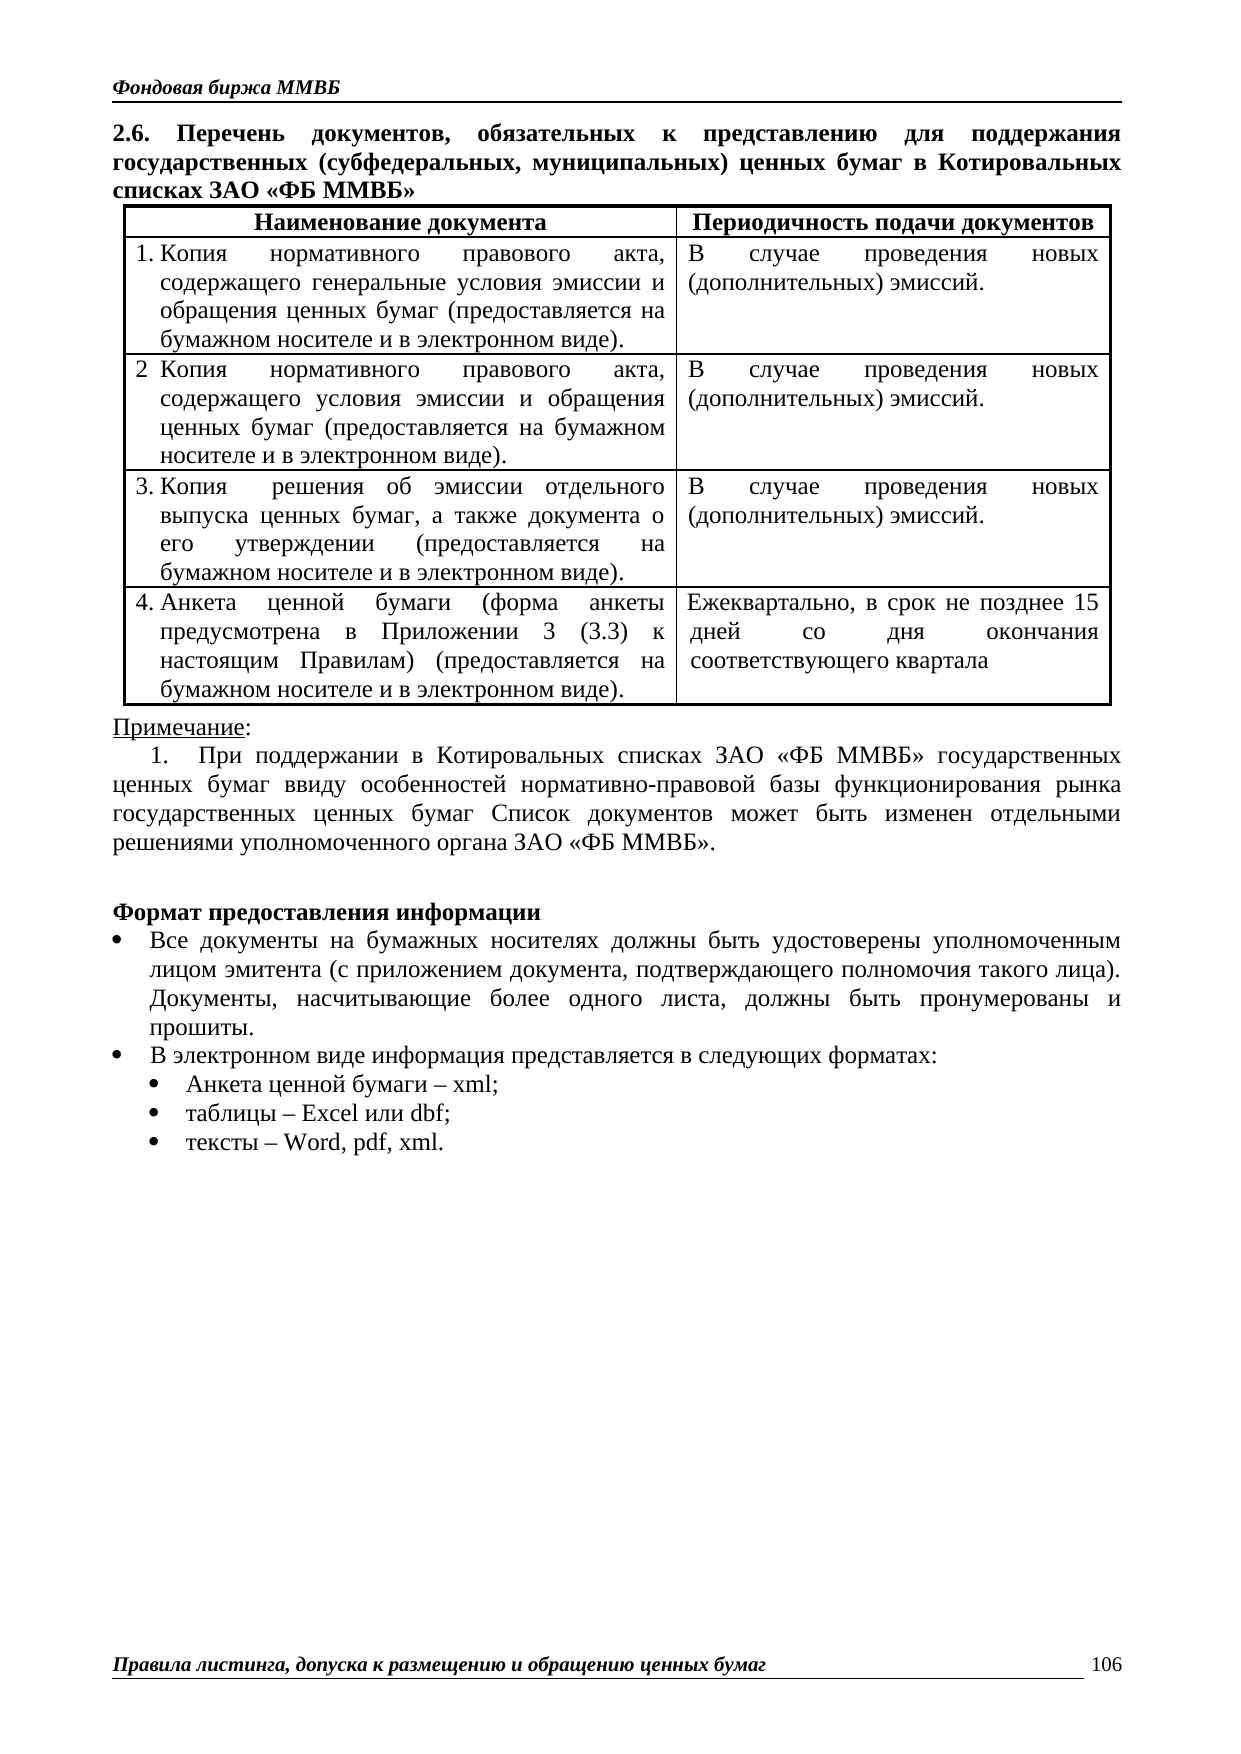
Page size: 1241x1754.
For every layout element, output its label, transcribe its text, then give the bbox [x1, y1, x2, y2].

list таблицы – Excel или dbf; [149, 1098, 1122, 1127]
text Примечание: [112, 712, 1122, 741]
list В электронном виде информация представляется в следующих форматах: [112, 1041, 1122, 1069]
table_cell 1. Копия нормативного правового акта, содержащего генеральные условия эмиссии и обращения ценных бумаг (предоставляется на бумажном носителе и в электронном виде). [126, 238, 676, 353]
table_cell В случае проведения новых (дополнительных) эмиссий. [677, 355, 1109, 469]
table_cell Ежеквартально, в срок не позднее 15 дней со дня окончания соответствующего квартала [677, 588, 1109, 702]
table_header Периодичность подачи документов [677, 208, 1109, 236]
list Анкета ценной бумаги – xml; [149, 1069, 1122, 1098]
table_cell 2 Копия нормативного правового акта, содержащего условия эмиссии и обращения ценных бумаг (предоставляется на бумажном носителе и в электронном виде). [126, 355, 676, 469]
list тексты – Word, pdf, xml. [149, 1127, 1122, 1156]
list При поддержании в Котировальных списках ЗАО «ФБ ММВБ» государственных ценных бумаг ввиду особенностей нормативно-правовой базы функционирования рынка государственных ценных бумаг Список документов может быть изменен отдельными решениями уполномоченного органа ЗАО «ФБ ММВБ». [112, 741, 1122, 856]
table_header Наименование документа [126, 208, 676, 236]
list Формат предоставления информации [112, 897, 1122, 926]
subtitle 2.6. Перечень документов, обязательных к представлению для поддержания государственных (субфедеральных, муниципальных) ценных бумаг в Котировальных списках ЗАО «ФБ ММВБ» [112, 118, 1122, 204]
table_cell 3. Копия решения об эмиссии отдельного выпуска ценных бумаг, а также документа о его утверждении (предоставляется на бумажном носителе и в электронном виде). [126, 471, 676, 586]
table_cell 4. Анкета ценной бумаги (форма анкеты предусмотрена в Приложении 3 (3.3) к настоящим Правилам) (предоставляется на бумажном носителе и в электронном виде). [126, 588, 676, 702]
table_cell В случае проведения новых (дополнительных) эмиссий. [677, 471, 1109, 586]
table_cell В случае проведения новых (дополнительных) эмиссий. [677, 238, 1109, 353]
list Все документы на бумажных носителях должны быть удостоверены уполномоченным лицом эмитента (с приложением документа, подтверждающего полномочия такого лица). Документы, насчитывающие более одного листа, должны быть пронумерованы и прошиты. [112, 926, 1122, 1041]
